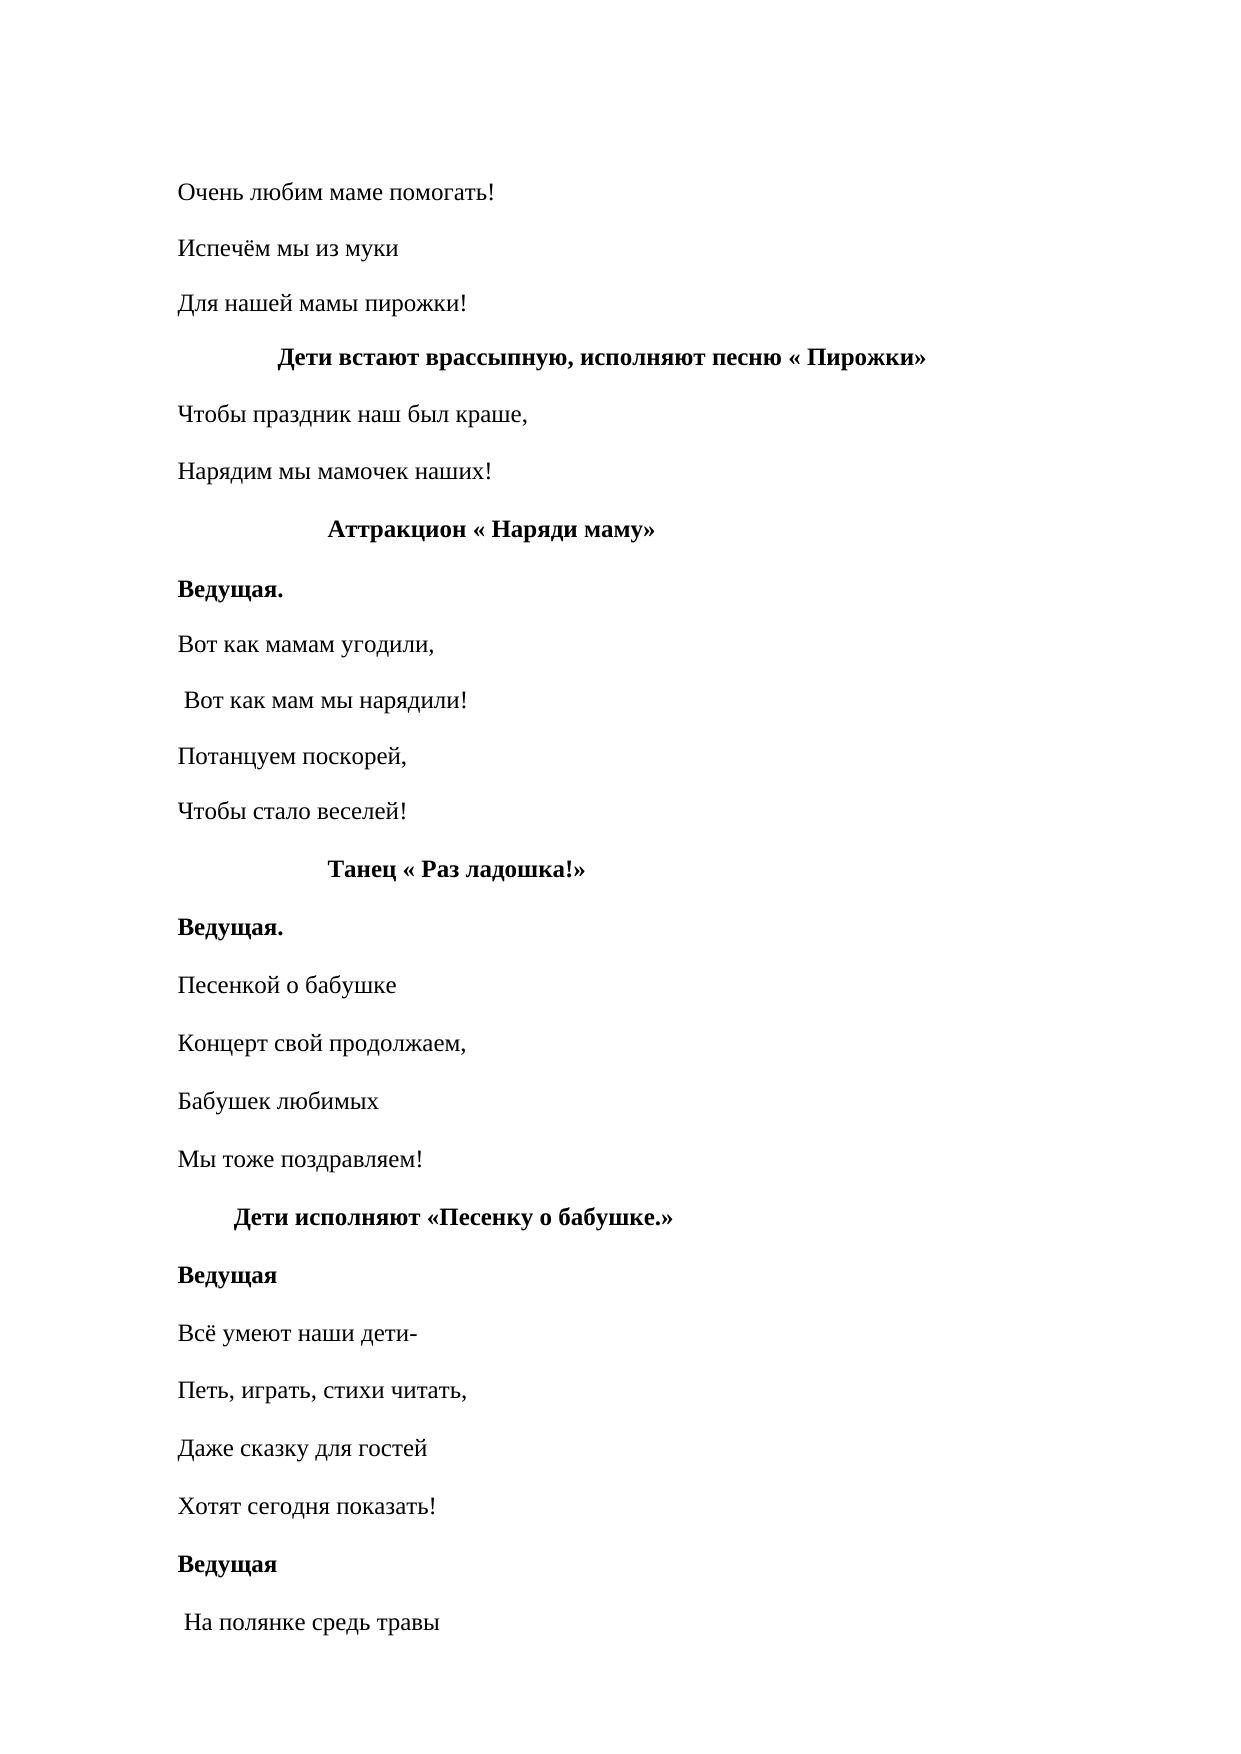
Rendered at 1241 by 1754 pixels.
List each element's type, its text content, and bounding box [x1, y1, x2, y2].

text Дети исполняют «Песенку о бабушке.» [177, 1202, 1122, 1231]
text Бабушек любимых [177, 1086, 1122, 1115]
text Нарядим мы мамочек наших! [177, 456, 807, 485]
text Чтобы праздник наш был краше, [177, 399, 807, 428]
text Концерт свой продолжаем, [177, 1028, 1122, 1057]
text Потанцуем поскорей, [177, 741, 618, 769]
text Хотят сегодня показать! [177, 1491, 1122, 1520]
text Для нашей мамы пирожки! [177, 288, 807, 317]
text Ведущая. [177, 912, 1122, 941]
text Ведущая. [177, 574, 1122, 603]
text Аттракцион « Наряди маму» [177, 514, 1122, 543]
text Всё умеют наши дети- [177, 1318, 1122, 1346]
text Ведущая [177, 1549, 1122, 1578]
text Ведущая [177, 1260, 1122, 1288]
text Испечём мы из муки [177, 233, 807, 262]
text Очень любим маме помогать! [177, 177, 807, 206]
text Танец « Раз ладошка!» [177, 854, 1122, 883]
text Песенкой о бабушке [177, 970, 1122, 999]
text Петь, играть, стихи читать, [177, 1376, 1122, 1404]
text Вот как мам мы нарядили! [177, 685, 618, 714]
text Дети встают врассыпную, исполняют песню « Пирожки» [177, 342, 1122, 371]
text Вот как мамам угодили, [177, 629, 618, 658]
text Мы тоже поздравляем! [177, 1144, 1122, 1173]
text Даже сказку для гостей [177, 1433, 1122, 1462]
text На полянке средь травы [177, 1607, 1122, 1636]
text Чтобы стало веселей! [177, 796, 618, 825]
